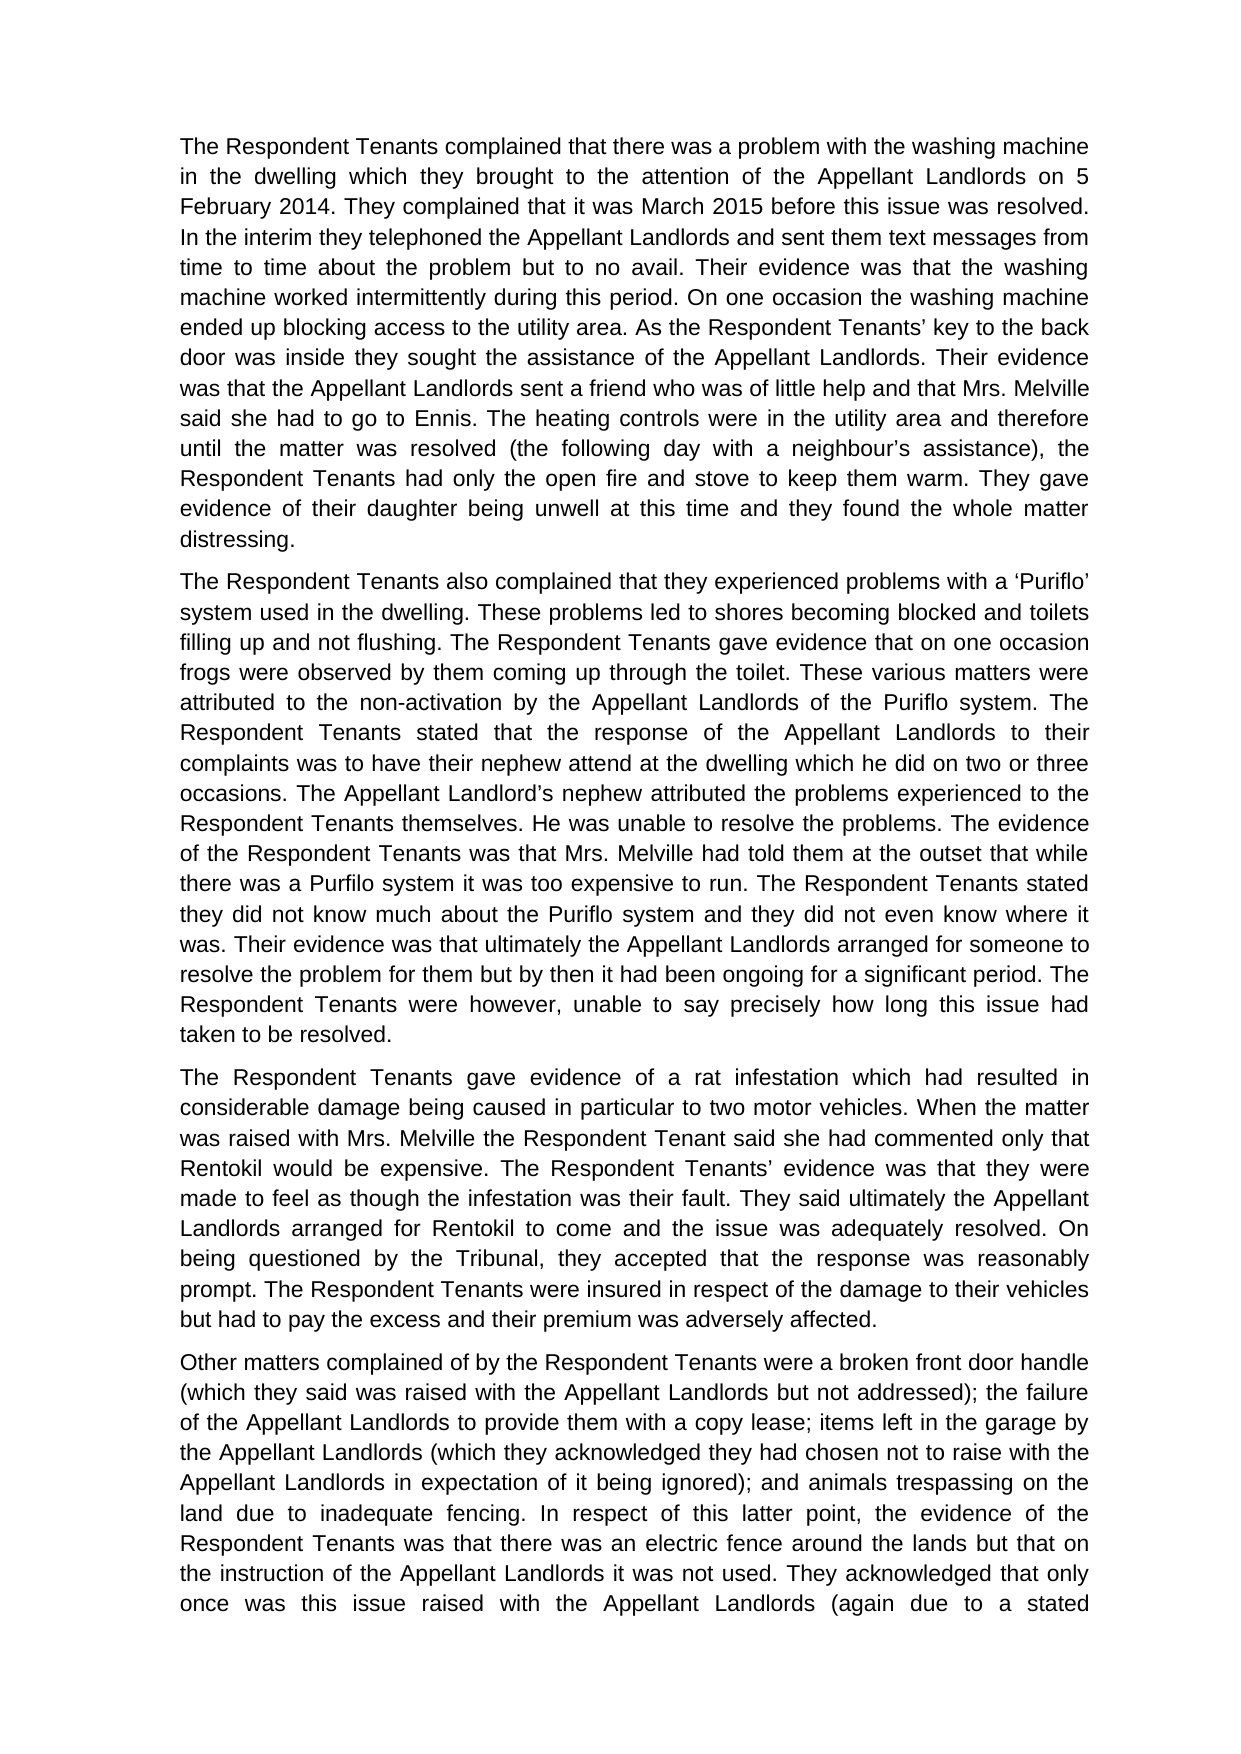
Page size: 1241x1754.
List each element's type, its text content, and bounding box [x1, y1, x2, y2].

text The Respondent Tenants also complained that they experienced problems with a ‘Puriflo’ system used in the dwelling. These problems led to shores becoming blocked and toilets filling up and not flushing. The Respondent Tenants gave evidence that on one occasion frogs were observed by them coming up through the toilet. These various matters were attributed to the non-activation by the Appellant Landlords of the Puriflo system. The Respondent Tenants stated that the response of the Appellant Landlords to their complaints was to have their nephew attend at the dwelling which he did on two or three occasions. The Appellant Landlord’s nephew attributed the problems experienced to the Respondent Tenants themselves. He was unable to resolve the problems. The evidence of the Respondent Tenants was that Mrs. Melville had told them at the outset that while there was a Purfilo system it was too expensive to run. The Respondent Tenants stated they did not know much about the Puriflo system and they did not even know where it was. Their evidence was that ultimately the Appellant Landlords arranged for someone to resolve the problem for them but by then it had been ongoing for a significant period. The Respondent Tenants were however, unable to say precisely how long this issue had taken to be resolved. [179, 568, 1090, 1048]
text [179, 1348, 1090, 1617]
text The Respondent Tenants complained that there was a problem with the washing machine in the dwelling which they brought to the attention of the Appellant Landlords on 5 February 2014. They complained that it was March 2015 before this issue was resolved. In the interim they telephoned the Appellant Landlords and sent them text messages from time to time about the problem but to no avail. Their evidence was that the washing machine worked intermittently during this period. On one occasion the washing machine ended up blocking access to the utility area. As the Respondent Tenants’ key to the back door was inside they sought the assistance of the Appellant Landlords. Their evidence was that the Appellant Landlords sent a friend who was of little help and that Mrs. Melville said she had to go to Ennis. The heating controls were in the utility area and therefore until the matter was resolved (the following day with a neighbour’s assistance), the Respondent Tenants had only the open fire and stove to keep them warm. They gave evidence of their daughter being unwell at this time and they found the whole matter distressing. [179, 133, 1090, 552]
text The Respondent Tenants gave evidence of a rat infestation which had resulted in considerable damage being caused in particular to two motor vehicles. When the matter was raised with Mrs. Melville the Respondent Tenant said she had commented only that Rentokil would be expensive. The Respondent Tenants’ evidence was that they were made to feel as though the infestation was their fault. They said ultimately the Appellant Landlords arranged for Rentokil to come and the issue was adequately resolved. On being questioned by the Tribunal, they accepted that the response was reasonably prompt. The Respondent Tenants were insured in respect of the damage to their vehicles but had to pay the excess and their premium was adversely affected. [179, 1064, 1090, 1332]
